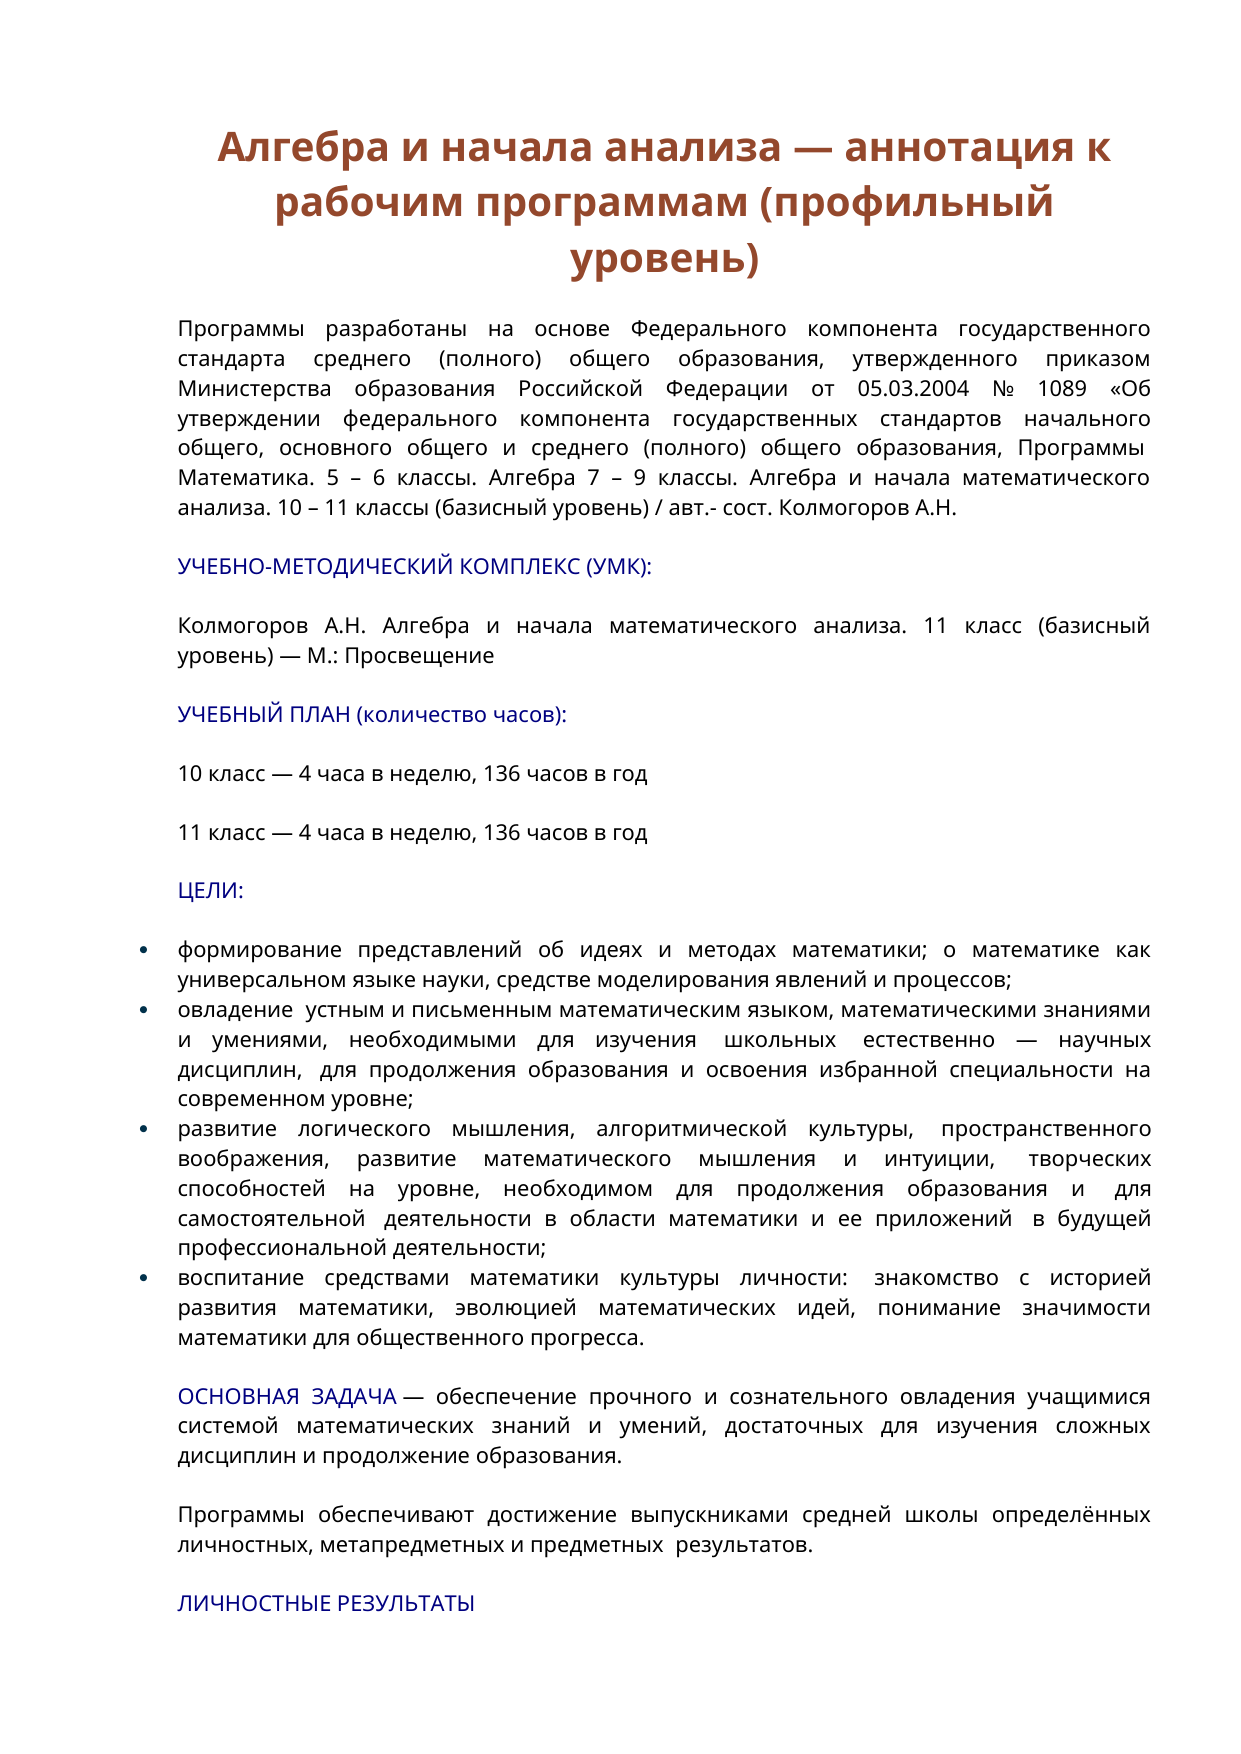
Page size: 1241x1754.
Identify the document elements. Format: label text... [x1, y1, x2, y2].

list овладение устным и письменным математическим языком, математическими знаниями и умениями, необходимыми для изучения школьных естественно — научных дисциплин, для продолжения образования и освоения избранной специальности на современном уровне; [140, 994, 1152, 1113]
text Колмогоров А.Н. Алгебра и начала математического анализа. 11 класс (базисный уровень) — М.: Просвещение [177, 610, 1152, 669]
text УЧЕБНО-МЕТОДИЧЕСКИЙ КОМПЛЕКС (УМК): [177, 551, 1152, 581]
text ЦЕЛИ: [177, 876, 1152, 905]
list развитие логического мышления, алгоритмической культуры, пространственного воображения, развитие математического мышления и интуиции, творческих способностей на уровне, необходимом для продолжения образования и для самостоятельной деятельности в области математики и ее приложений в будущей профессиональной деятельности; [140, 1113, 1152, 1262]
text УЧЕБНЫЙ ПЛАН (количество часов): [177, 699, 1152, 728]
text ОСНОВНАЯ ЗАДАЧА — обеспечение прочного и сознательного овладения учащимися системой математических знаний и умений, достаточных для изучения сложных дисциплин и продолжение образования. [177, 1381, 1152, 1470]
list воспитание средствами математики культуры личности: знакомство с историей развития математики, эволюцией математических идей, понимание значимости математики для общественного прогресса. [140, 1262, 1152, 1352]
list формирование представлений об идеях и методах математики; о математике как универсальном языке науки, средстве моделирования явлений и процессов; [140, 934, 1152, 994]
text ЛИЧНОСТНЫЕ РЕЗУЛЬТАТЫ [177, 1588, 1152, 1618]
text Программы обеспечивают достижение выпускниками средней школы определённых личностных, метапредметных и предметных результатов. [177, 1499, 1152, 1559]
text Алгебра и начала анализа — аннотация к рабочим программам (профильный уровень) [177, 118, 1152, 284]
text 10 класс — 4 часа в неделю, 136 часов в год [177, 758, 1152, 787]
text 11 класс — 4 часа в неделю, 136 часов в год [177, 817, 1152, 846]
text Программы разработаны на основе Федерального компонента государственного стандарта среднего (полного) общего образования, утвержденного приказом Министерства образования Российской Федерации от 05.03.2004 № 1089 «Об утверждении федерального компонента государственных стандартов начального общего, основного общего и среднего (полного) общего образования, Программы Математика. 5 – 6 классы. Алгебра 7 – 9 классы. Алгебра и начала математического анализа. 10 – 11 классы (базисный уровень) / авт.- сост. Колмогоров А.Н. [177, 313, 1152, 522]
